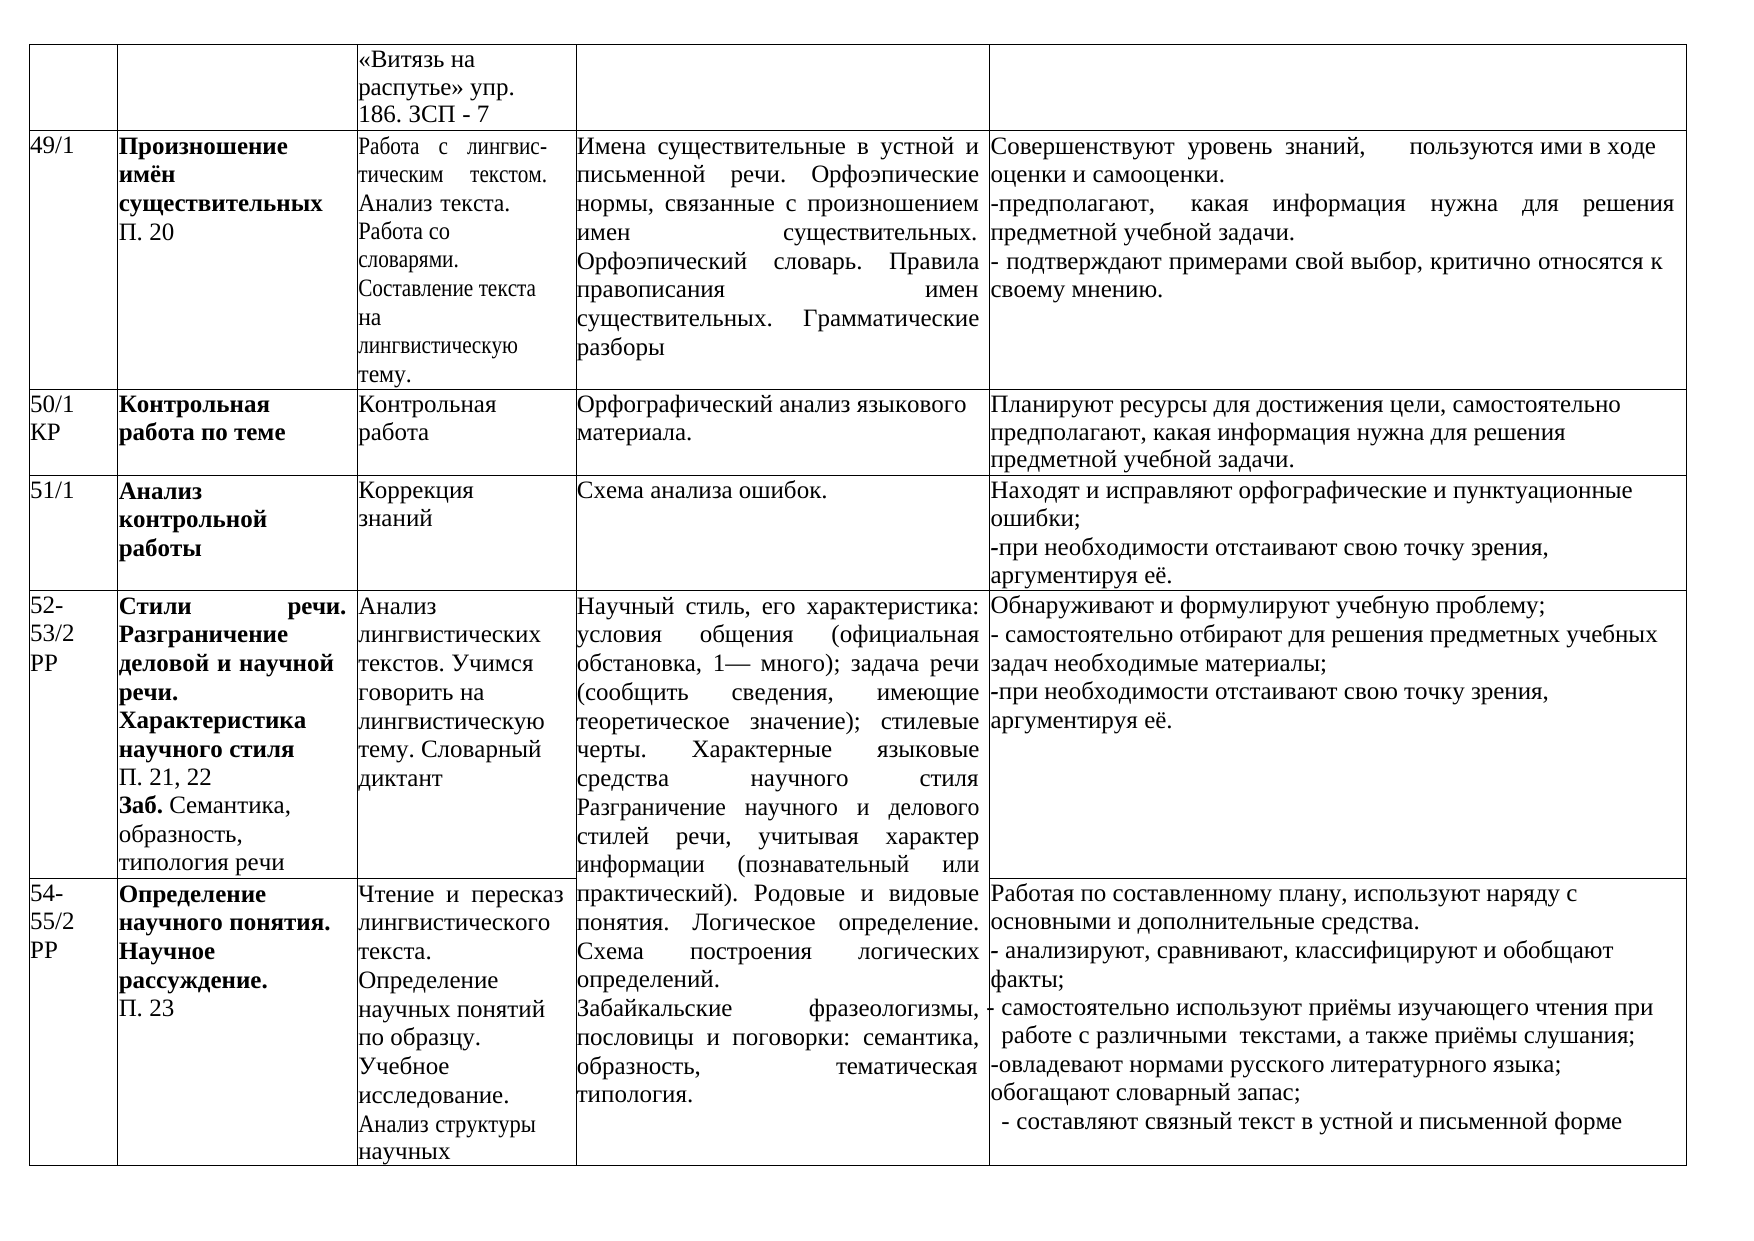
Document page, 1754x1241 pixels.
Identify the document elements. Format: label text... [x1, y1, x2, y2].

table_cell 49/1 [30, 131, 117, 389]
table_cell Анализ контрольной работы [118, 476, 357, 590]
table_cell Работа с лингвис- тическим текстом. Анализ текста. Работа со словарями. Составление текста на лингвистическую тему. [358, 131, 576, 389]
table_cell 52- 53/2 РР [30, 591, 117, 878]
table_cell Орфографический анализ языкового материала. [577, 390, 989, 475]
table_cell Находят и исправляют орфографические и пунктуационные ошибки; -при необходимости отстаивают свою точку зрения, аргументируя её. [990, 476, 1686, 590]
table_cell Работая по составленному плану, используют наряду с основными и дополнительные средства. - анализируют, сравнивают, классифицируют и обобщают факты; самостоятельно используют приёмы изучающего чтения при работе с различными текстами, а также приёмы слушания; -овладевают нормами русского литературного языка; обогащают словарный запас; составляют связный текст в устной и письменной форме [990, 879, 1686, 1165]
table_cell 54- 55/2 РР [30, 879, 117, 1165]
table_cell Анализ лингвистических текстов. Учимся говорить на лингвистическую тему. Словарный диктант [358, 591, 576, 878]
table_cell Чтение и пересказ лингвистического текста. Определение научных понятий по образцу. Учебное исследование. Анализ структуры научных [358, 879, 576, 1165]
table_cell 51/1 [30, 476, 117, 590]
table_cell Контрольная работа по теме [118, 390, 357, 475]
table_cell Коррекция знаний [358, 476, 576, 590]
table_cell Стили речи. Разграничение деловой и научной речи. Характеристика научного стиля П. 21, 22 Заб. Семантика, образность, типология речи [118, 591, 357, 878]
table_cell Планируют ресурсы для достижения цели, самостоятельно предполагают, какая информация нужна для решения предметной учебной задачи. [990, 390, 1686, 475]
table_header [118, 45, 357, 130]
table_cell Определение научного понятия. Научное рассуждение. П. 23 [118, 879, 357, 1165]
table_cell Научный стиль, его характеристика: условия общения (официальная обстановка, 1— много); задача речи (сообщить сведения, имеющие теоретическое значение); стилевые черты. Характерные языковые средства научного стиля Разграничение научного и делового стилей речи, учитывая характер информации (познавательный или практический). Родовые и видовые понятия. Логическое определение. Схема построения логических определений. Забайкальские фразеологизмы, пословицы и поговорки: семантика, образность, тематическая типология. [577, 591, 989, 1165]
table_cell Обнаруживают и формулируют учебную проблему; - самостоятельно отбирают для решения предметных учебных задач необходимые материалы; -при необходимости отстаивают свою точку зрения, аргументируя её. [990, 591, 1686, 878]
table_cell Совершенствуют уровень знаний, пользуются ими в ходе оценки и самооценки. -предполагают, какая информация нужна для решения предметной учебной задачи. - подтверждают примерами свой выбор, критично относятся к своему мнению. [990, 131, 1686, 389]
table_header «Витязь на распутье» упр. 186. ЗСП - 7 [358, 45, 576, 130]
table_header [577, 45, 989, 130]
table_cell Имена существительные в устной и письменной речи. Орфоэпические нормы, связанные с произношением имен существительных. Орфоэпический словарь. Правила правописания имен существительных. Грамматические разборы [577, 131, 989, 389]
table_cell Схема анализа ошибок. [577, 476, 989, 590]
table_cell Контрольная работа [358, 390, 576, 475]
table_cell 50/1 КР [30, 390, 117, 475]
table_cell Произношение имён существительных П. 20 [118, 131, 357, 389]
table_header [30, 45, 117, 130]
table_header [990, 45, 1686, 130]
